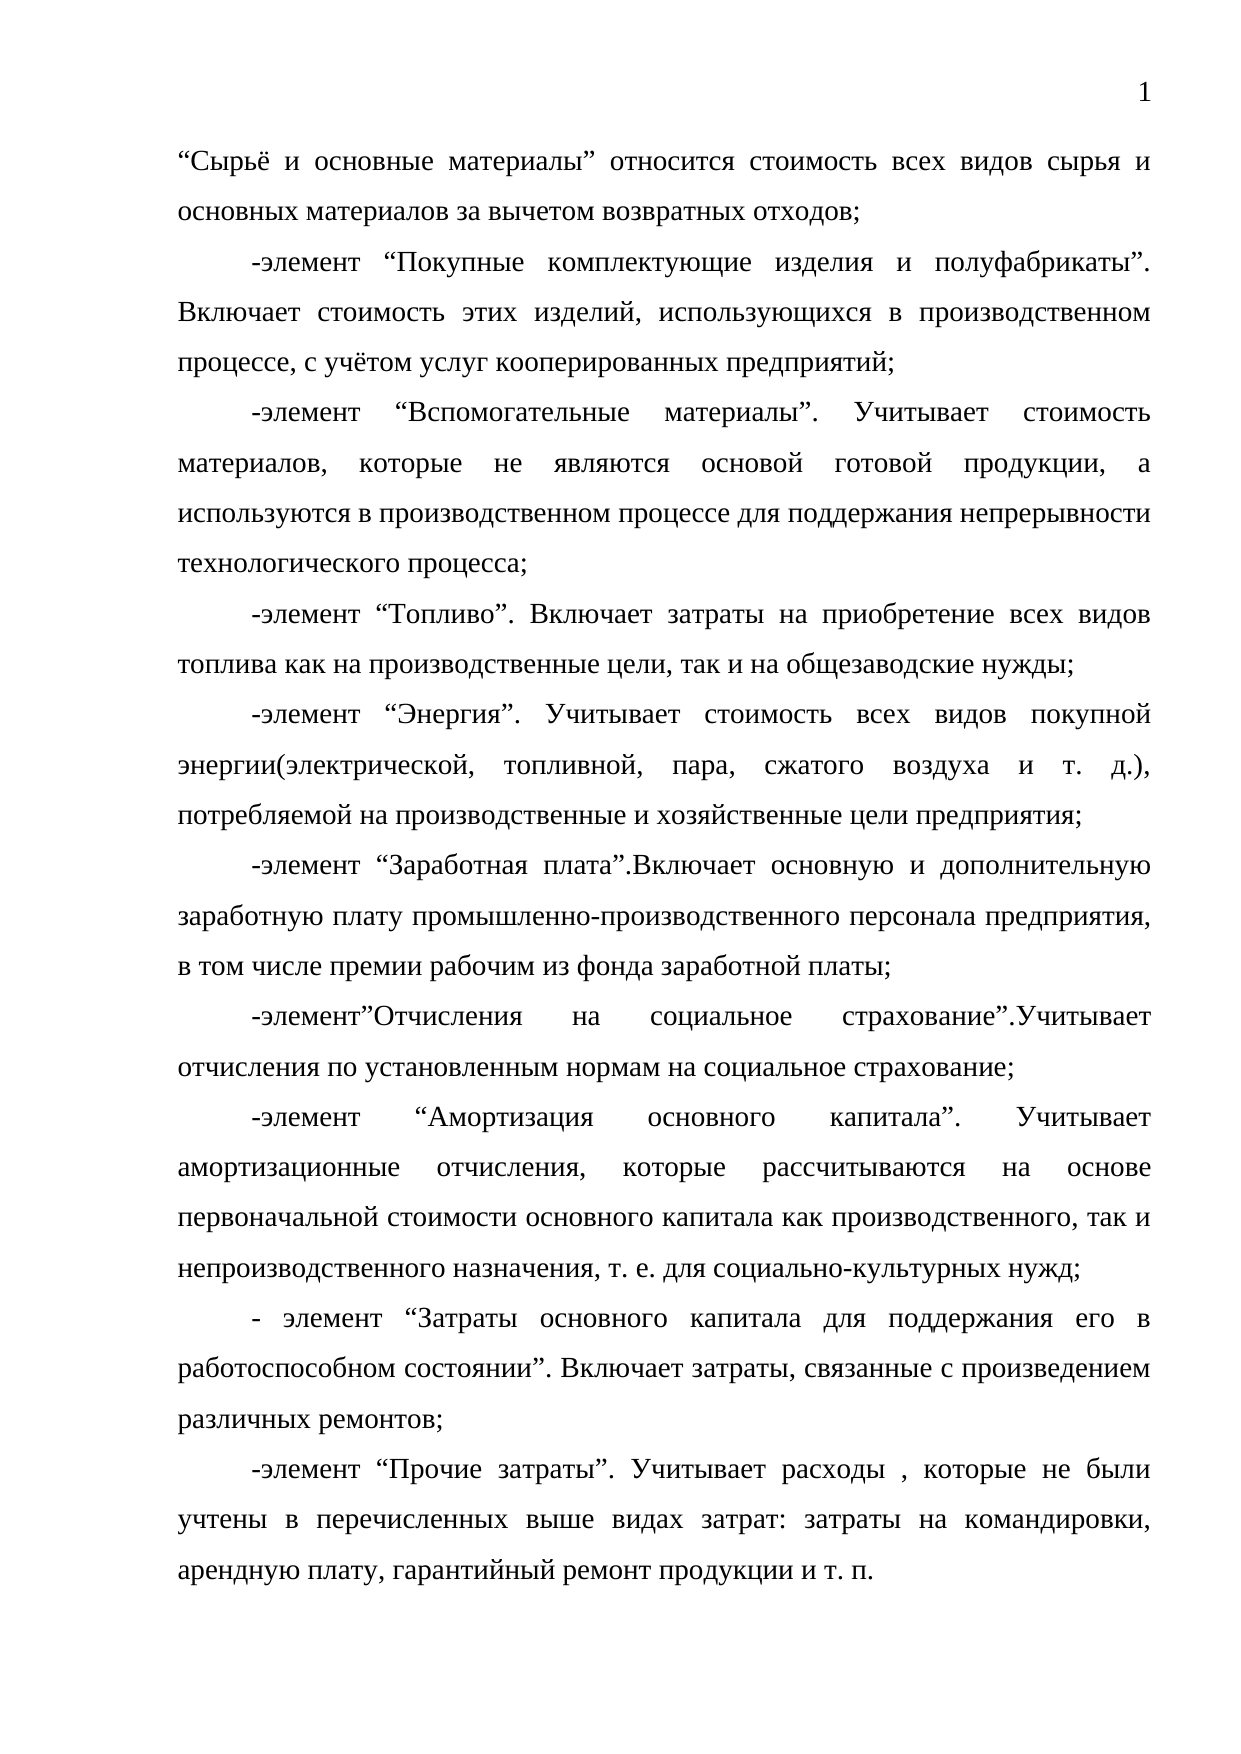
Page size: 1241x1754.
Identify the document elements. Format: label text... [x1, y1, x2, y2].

text -элемент “Топливо”. Включает затраты на приобретение всех видов топлива как на производственные цели, так и на общезаводские нужды; [177, 596, 1152, 680]
text -элемент”Отчисления на социальное страхование”.Учитывает отчисления по установленным нормам на социальное страхование; [177, 998, 1152, 1082]
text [177, 143, 1152, 227]
text -элемент “Прочие затраты”. Учитывает расходы , которые не были учтены в перечисленных выше видах затрат: затраты на командировки, арендную плату, гарантийный ремонт продукции и т. п. [177, 1451, 1152, 1585]
text -элемент “Амортизация основного капитала”. Учитывает амортизационные отчисления, которые рассчитываются на основе первоначальной стоимости основного капитала как производственного, так и непроизводственного назначения, т. е. для социально-культурных нужд; [177, 1099, 1152, 1283]
text -элемент “Вспомогательные материалы”. Учитывает стоимость материалов, которые не являются основой готовой продукции, а используются в производственном процессе для поддержания непрерывности технологического процесса; [177, 394, 1152, 579]
text -элемент “Энергия”. Учитывает стоимость всех видов покупной энергии(электрической, топливной, пара, сжатого воздуха и т. д.), потребляемой на производственные и хозяйственные цели предприятия; [177, 696, 1152, 831]
text - элемент “Затраты основного капитала для поддержания его в работоспособном состоянии”. Включает затраты, связанные с произведением различных ремонтов; [177, 1300, 1152, 1434]
text -элемент “Покупные комплектующие изделия и полуфабрикаты”. Включает стоимость этих изделий, использующихся в производственном процессе, с учётом услуг кооперированных предприятий; [177, 244, 1152, 378]
text -элемент “Заработная плата”.Включает основную и дополнительную заработную плату промышленно-производственного персонала предприятия, в том числе премии рабочим из фонда заработной платы; [177, 847, 1152, 982]
